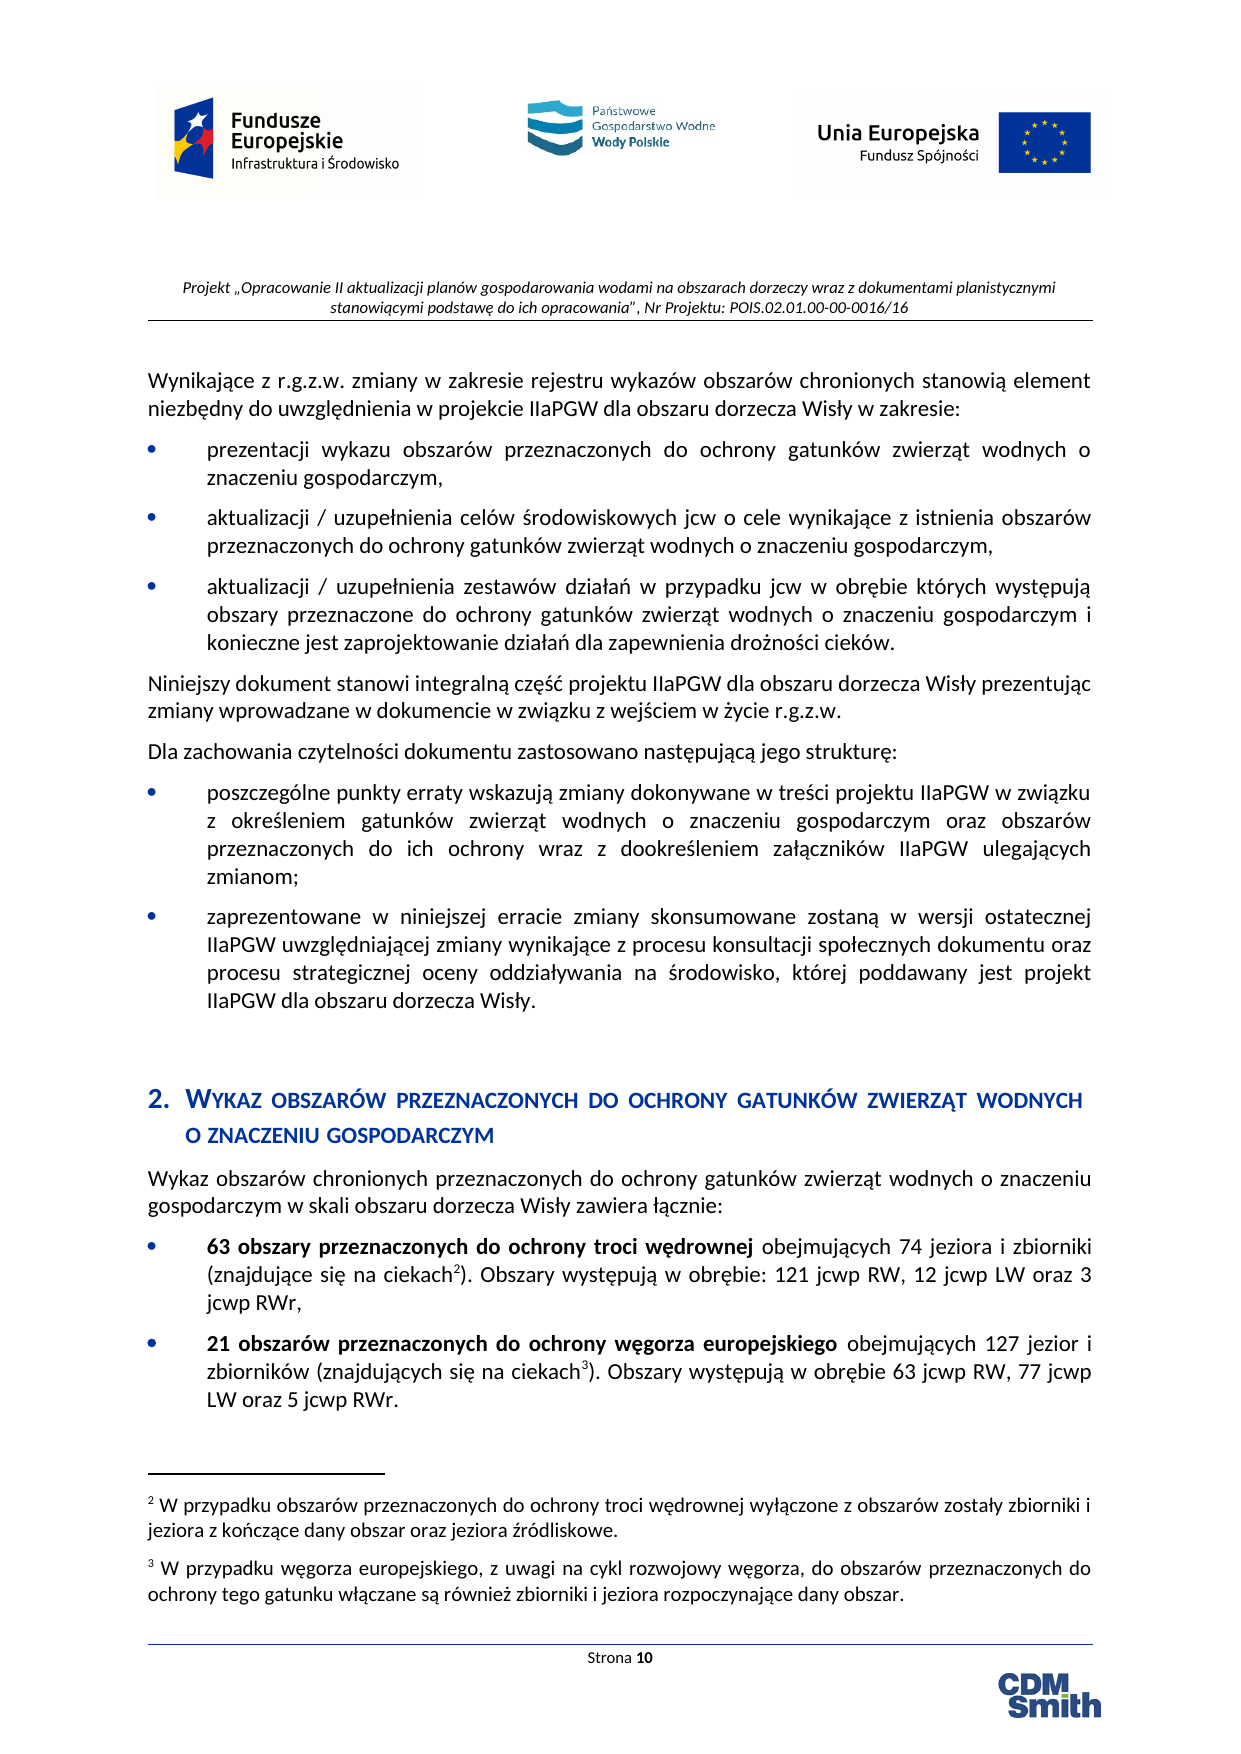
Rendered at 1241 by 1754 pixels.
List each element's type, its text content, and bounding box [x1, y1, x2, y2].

list 63 obszary przeznaczonych do ochrony troci wędrownej obejmujących 74 jeziora i zbiorniki (znajdujące się na ciekach). Obszary występują w obrębie: 121 jcwp RW, 12 jcwp LW oraz 3 jcwp RWr, [148, 1232, 1093, 1316]
text Wykaz obszarów chronionych przeznaczonych do ochrony gatunków zwierząt wodnych o znaczeniu gospodarczym w skali obszaru dorzecza Wisły zawiera łącznie: [148, 1164, 1093, 1220]
list aktualizacji / uzupełnienia zestawów działań w przypadku jcw w obrębie których występują obszary przeznaczone do ochrony gatunków zwierząt wodnych o znaczeniu gospodarczym i konieczne jest zaprojektowanie działań dla zapewnienia drożności cieków. [148, 572, 1093, 656]
picture [523, 100, 720, 156]
list 21 obszarów przeznaczonych do ochrony węgorza europejskiego obejmujących 127 jezior i zbiorników (znajdujących się na ciekach). Obszary występują w obrębie 63 jcwp RW, 77 jcwp LW oraz 5 jcwp RWr. [148, 1329, 1093, 1413]
picture [798, 92, 1111, 193]
picture [996, 1671, 1103, 1719]
text Wynikające z r.g.z.w. zmiany w zakresie rejestru wykazów obszarów chronionych stanowią element niezbędny do uwzględnienia w projekcie IIaPGW dla obszaru dorzecza Wisły w zakresie: [148, 366, 1093, 422]
text Niniejszy dokument stanowi integralną część projektu IIaPGW dla obszaru dorzecza Wisły prezentując zmiany wprowadzane w dokumencie w związku z wejściem w życie r.g.z.w. [148, 669, 1093, 725]
subtitle Wykaz obszarów przeznaczonych do ochrony gatunków zwierząt wodnych o znaczeniu gospodarczym [148, 1080, 1093, 1151]
list prezentacji wykazu obszarów przeznaczonych do ochrony gatunków zwierząt wodnych o znaczeniu gospodarczym, [148, 435, 1093, 491]
list zaprezentowane w niniejszej erracie zmiany skonsumowane zostaną w wersji ostatecznej IIaPGW uwzględniającej zmiany wynikające z procesu konsultacji społecznych dokumentu oraz procesu strategicznej oceny oddziaływania na środowisko, której poddawany jest projekt IIaPGW dla obszaru dorzecza Wisły. [148, 902, 1093, 1014]
picture [155, 86, 418, 199]
list aktualizacji / uzupełnienia celów środowiskowych jcw o cele wynikające z istnienia obszarów przeznaczonych do ochrony gatunków zwierząt wodnych o znaczeniu gospodarczym, [148, 503, 1093, 559]
list poszczególne punkty erraty wskazują zmiany dokonywane w treści projektu IIaPGW w związku z określeniem gatunków zwierząt wodnych o znaczeniu gospodarczym oraz obszarów przeznaczonych do ich ochrony wraz z dookreśleniem załączników IIaPGW ulegających zmianom; [148, 778, 1093, 890]
text Dla zachowania czytelności dokumentu zastosowano następującą jego strukturę: [148, 737, 1093, 765]
